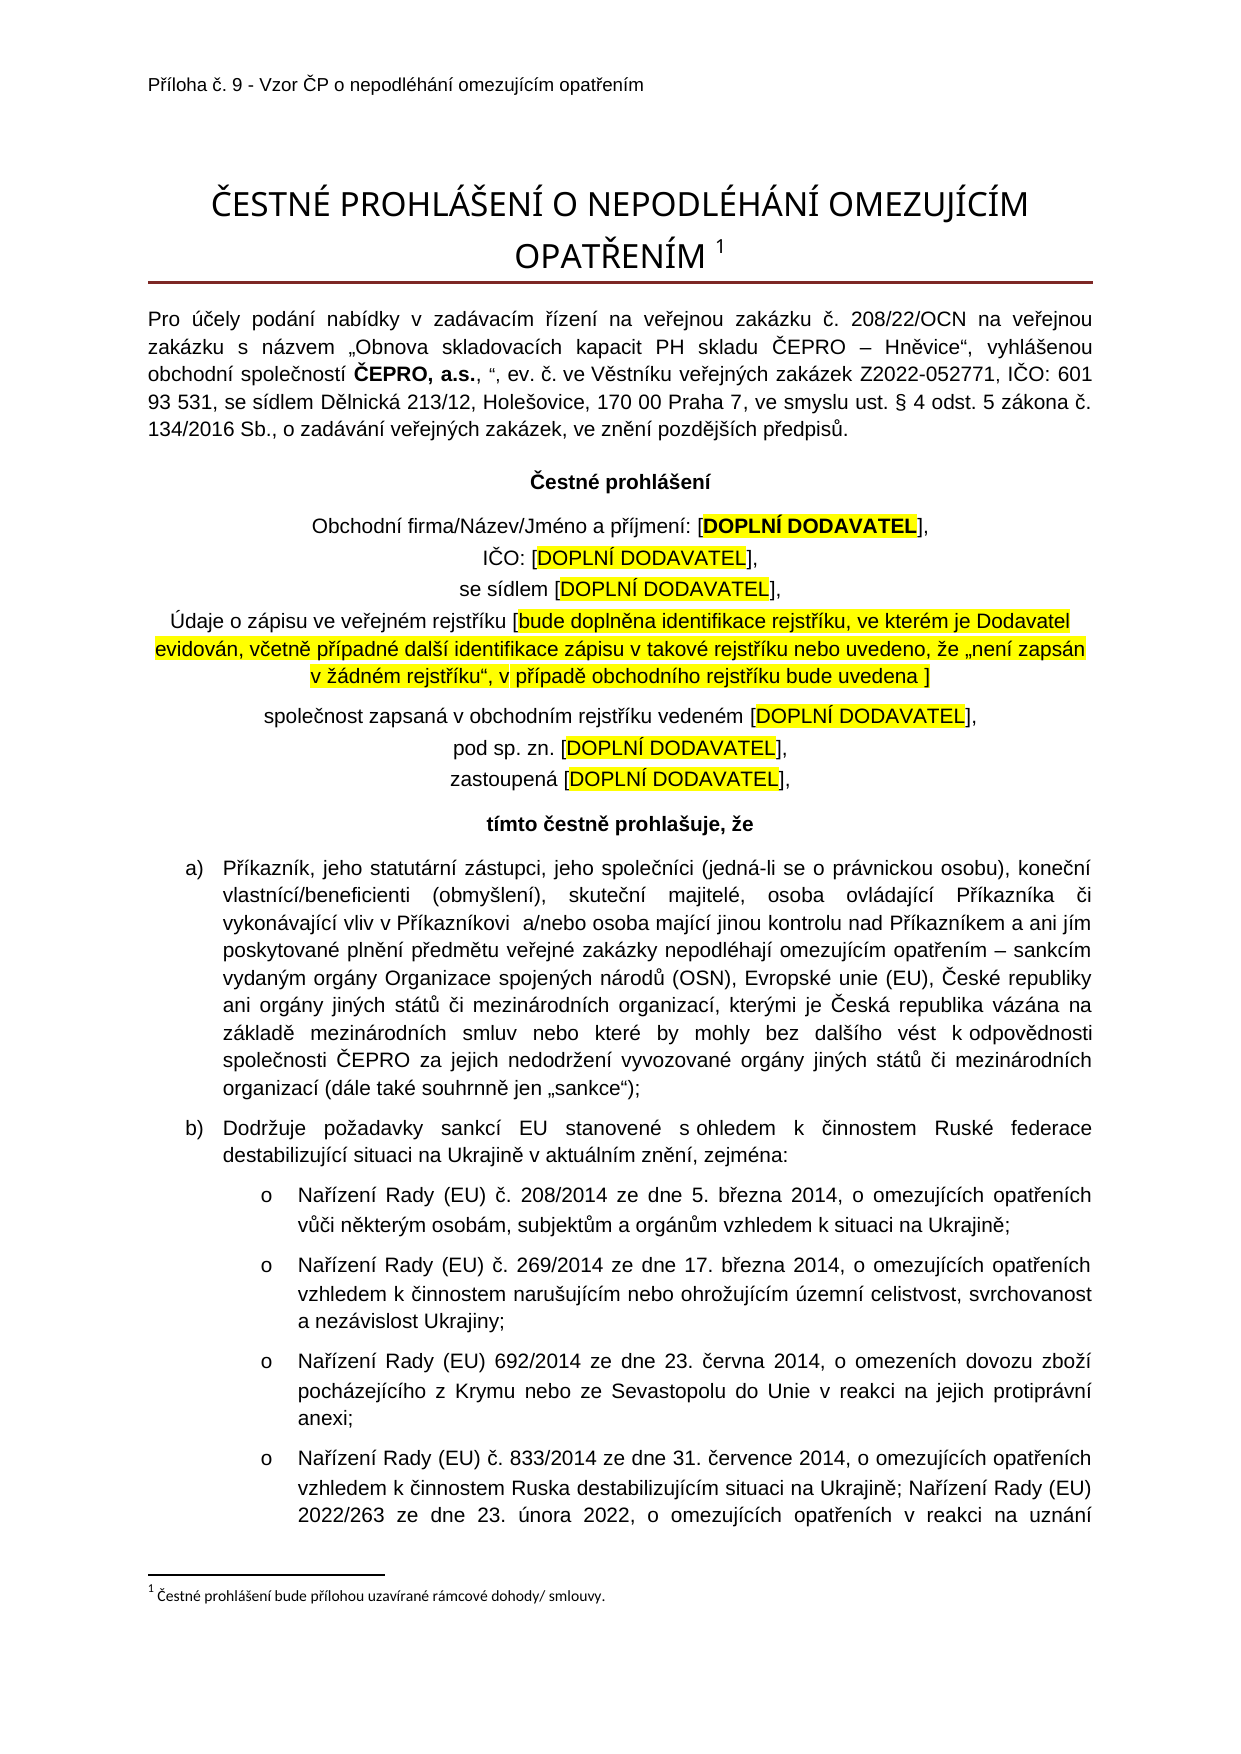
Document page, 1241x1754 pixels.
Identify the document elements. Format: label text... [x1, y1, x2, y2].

text zastoupená [DOPLNÍ DODAVATEL], [779, 767, 1093, 791]
list Příkazník, jeho statutární zástupci, jeho společníci (jedná-li se o právnickou osobu), koneční vlastnící/beneficienti (obmyšlení), skuteční majitelé, osoba ovládající Příkazníka či vykonávající vliv v Příkazníkovi a/nebo osoba mající jinou kontrolu nad Příkazníkem a ani jím poskytované plnění předmětu veřejné zakázky nepodléhají omezujícím opatřením – sankcím vydaným orgány Organizace spojených národů (OSN), Evropské unie (EU), České republiky ani orgány jiných států či mezinárodních organizací, kterými je Česká republika vázána na základě mezinárodních smluv nebo které by mohly bez dalšího vést k odpovědnosti společnosti ČEPRO za jejich nedodržení vyvozované orgány jiných států či mezinárodních organizací (dále také souhrnně jen „sankce“); [185, 856, 1093, 1099]
text pod sp. zn. [DOPLNÍ DODAVATEL], [148, 736, 566, 759]
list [260, 1446, 1093, 1527]
text Obchodní firma/Název/Jméno a příjmení: [DOPLNÍ DODAVATEL], [148, 514, 703, 538]
text IČO: [DOPLNÍ DODAVATEL], [148, 546, 537, 569]
text pod sp. zn. [DOPLNÍ DODAVATEL], [776, 736, 1093, 759]
list Nařízení Rady (EU) č. 269/2014 ze dne 17. března 2014, o omezujících opatřeních vzhledem k činnostem narušujícím nebo ohrožujícím územní celistvost, svrchovanost a nezávislost Ukrajiny; [260, 1252, 1093, 1333]
text Obchodní firma/Název/Jméno a příjmení: [DOPLNÍ DODAVATEL], [917, 514, 1093, 538]
list Nařízení Rady (EU) č. 208/2014 ze dne 5. března 2014, o omezujících opatřeních vůči některým osobám, subjektům a orgánům vzhledem k situaci na Ukrajině; [260, 1183, 1093, 1236]
text tímto čestně prohlašuje, že [148, 811, 1093, 835]
subtitle ČESTNÉ PROHLÁŠENÍ O NEPODLÉHÁNÍ OMEZUJÍCÍM OPATŘENÍM [148, 181, 1093, 281]
text IČO: [DOPLNÍ DODAVATEL], [746, 546, 1093, 569]
list Dodržuje požadavky sankcí EU stanovené s ohledem k činnostem Ruské federace destabilizující situaci na Ukrajině v aktuálním znění, zejména: [185, 1116, 1093, 1167]
text se sídlem [DOPLNÍ DODAVATEL], [769, 577, 1093, 601]
list Nařízení Rady (EU) 692/2014 ze dne 23. června 2014, o omezeních dovozu zboží pocházejícího z Krymu nebo ze Sevastopolu do Unie v reakci na jejich protiprávní anexi; [260, 1349, 1093, 1430]
text Pro účely podání nabídky v zadávacím řízení na veřejnou zakázku č. 208/22/OCN na veřejnou zakázku s názvem „Obnova skladovacích kapacit PH skladu ČEPRO – Hněvice“, vyhlášenou obchodní společností ČEPRO, a.s., “, ev. č. ve Věstníku veřejných zakázek Z2022-052771, IČO: 601 93 531, se sídlem Dělnická 213/12, Holešovice, 170 00 Praha 7, ve smyslu ust. § 4 odst. 5 zákona č. 134/2016 Sb., o zadávání veřejných zakázek, ve znění pozdějších předpisů. [148, 307, 1093, 441]
text Údaje o zápisu ve veřejném rejstříku [bude doplněna identifikace rejstříku, ve kterém je Dodavatel evidován, včetně případné další identifikace zápisu v takové rejstříku nebo uvedeno, že „není zapsán v žádném rejstříku“, v případě obchodního rejstříku bude uvedena ] [148, 609, 1093, 688]
text Čestné prohlášení [148, 470, 1093, 494]
text se sídlem [DOPLNÍ DODAVATEL], [148, 577, 560, 601]
text zastoupená [DOPLNÍ DODAVATEL], [148, 767, 569, 791]
text společnost zapsaná v obchodním rejstříku vedeném [DOPLNÍ DODAVATEL], [148, 704, 756, 728]
